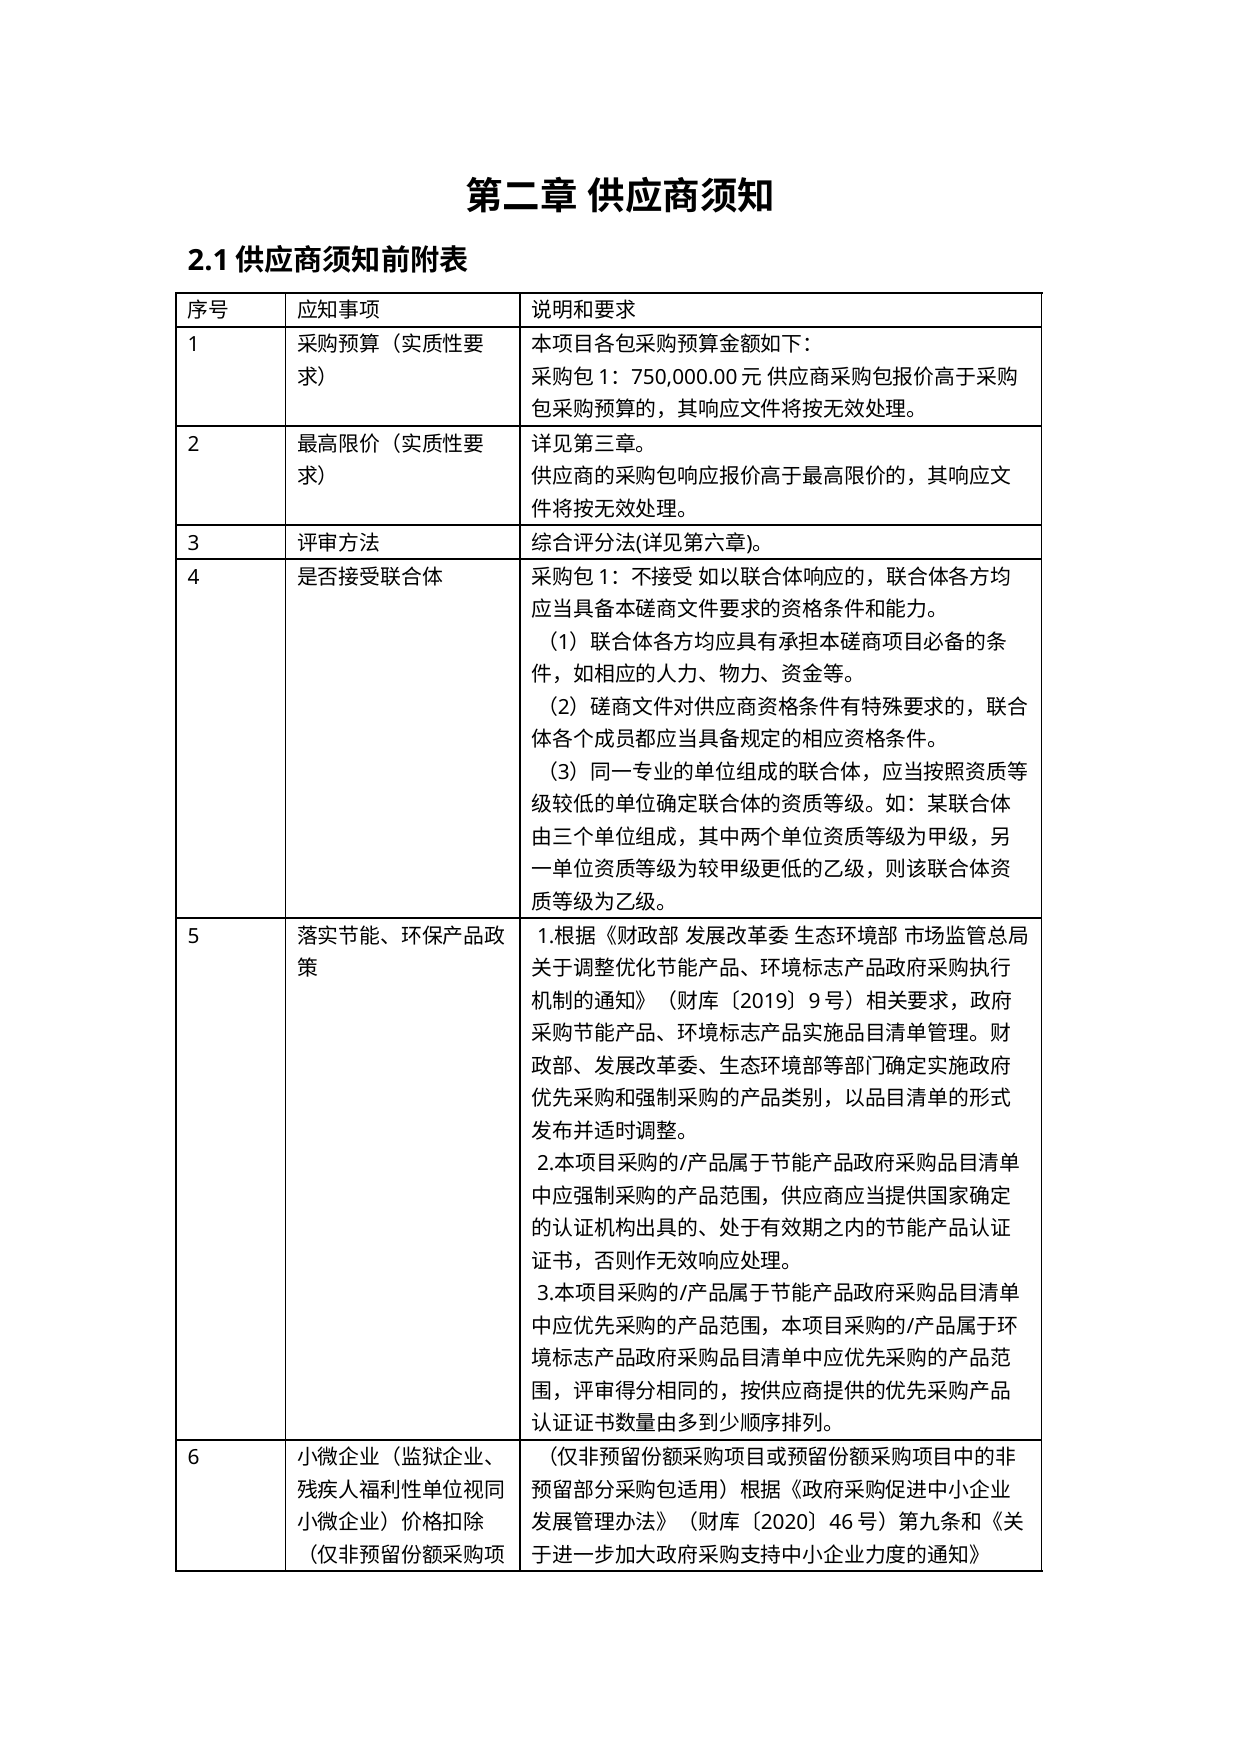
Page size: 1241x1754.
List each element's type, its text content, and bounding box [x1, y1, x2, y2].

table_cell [286, 1441, 519, 1570]
table_cell 本项目各包采购预算金额如下： 采购包1：750,000.00元 供应商采购包报价高于采购包采购预算的，其响应文件将按无效处理。 [521, 328, 1041, 425]
table_cell 详见第三章。 供应商的采购包响应报价高于最高限价的，其响应文件将按无效处理。 [521, 427, 1041, 524]
table_cell 评审方法 [286, 526, 519, 558]
table_cell 采购预算（实质性要求） [286, 328, 519, 425]
table_cell 4 [177, 560, 285, 917]
table_header 应知事项 [286, 294, 519, 326]
text 2.1供应商须知前附表 [187, 227, 1053, 292]
table_cell 最高限价（实质性要求） [286, 427, 519, 524]
table_cell 5 [177, 919, 285, 1439]
table_cell 是否接受联合体 [286, 560, 519, 917]
table_cell 采购包1：不接受 如以联合体响应的，联合体各方均应当具备本磋商文件要求的资格条件和能力。 （1）联合体各方均应具有承担本磋商项目必备的条件，如相应的人力、物力、资金等。 （2）磋商文件对供应商资格条件有特殊要求的，联合体各个成员都应当具备规定的相应资格条件。 （3）同一专业的单位组成的联合体，应当按照资质等级较低的单位确定联合体的资质等级。如：某联合体由三个单位组成，其中两个单位资质等级为甲级，另一单位资质等级为较甲级更低的乙级，则该联合体资质等级为乙级。 [521, 560, 1041, 917]
table_cell 2 [177, 427, 285, 524]
table_header 说明和要求 [521, 294, 1041, 326]
table_cell 6 [177, 1441, 285, 1570]
table_cell 3 [177, 526, 285, 558]
table_cell 综合评分法(详见第六章)。 [521, 526, 1041, 558]
table_header 序号 [177, 294, 285, 326]
table_cell 落实节能、环保产品政策 [286, 919, 519, 1439]
text 第二章 供应商须知 [187, 162, 1053, 227]
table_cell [521, 1441, 1041, 1570]
table_cell 1 [177, 328, 285, 425]
table_cell 1.根据《财政部 发展改革委 生态环境部 市场监管总局关于调整优化节能产品、环境标志产品政府采购执行机制的通知》（财库〔2019〕9号）相关要求，政府采购节能产品、环境标志产品实施品目清单管理。财政部、发展改革委、生态环境部等部门确定实施政府优先采购和强制采购的产品类别，以品目清单的形式发布并适时调整。 2.本项目采购的/产品属于节能产品政府采购品目清单中应强制采购的产品范围，供应商应当提供国家确定的认证机构出具的、处于有效期之内的节能产品认证证书，否则作无效响应处理。 3.本项目采购的/产品属于节能产品政府采购品目清单中应优先采购的产品范围，本项目采购的/产品属于环境标志产品政府采购品目清单中应优先采购的产品范围，评审得分相同的，按供应商提供的优先采购产品认证证书数量由多到少顺序排列。 [521, 919, 1041, 1439]
